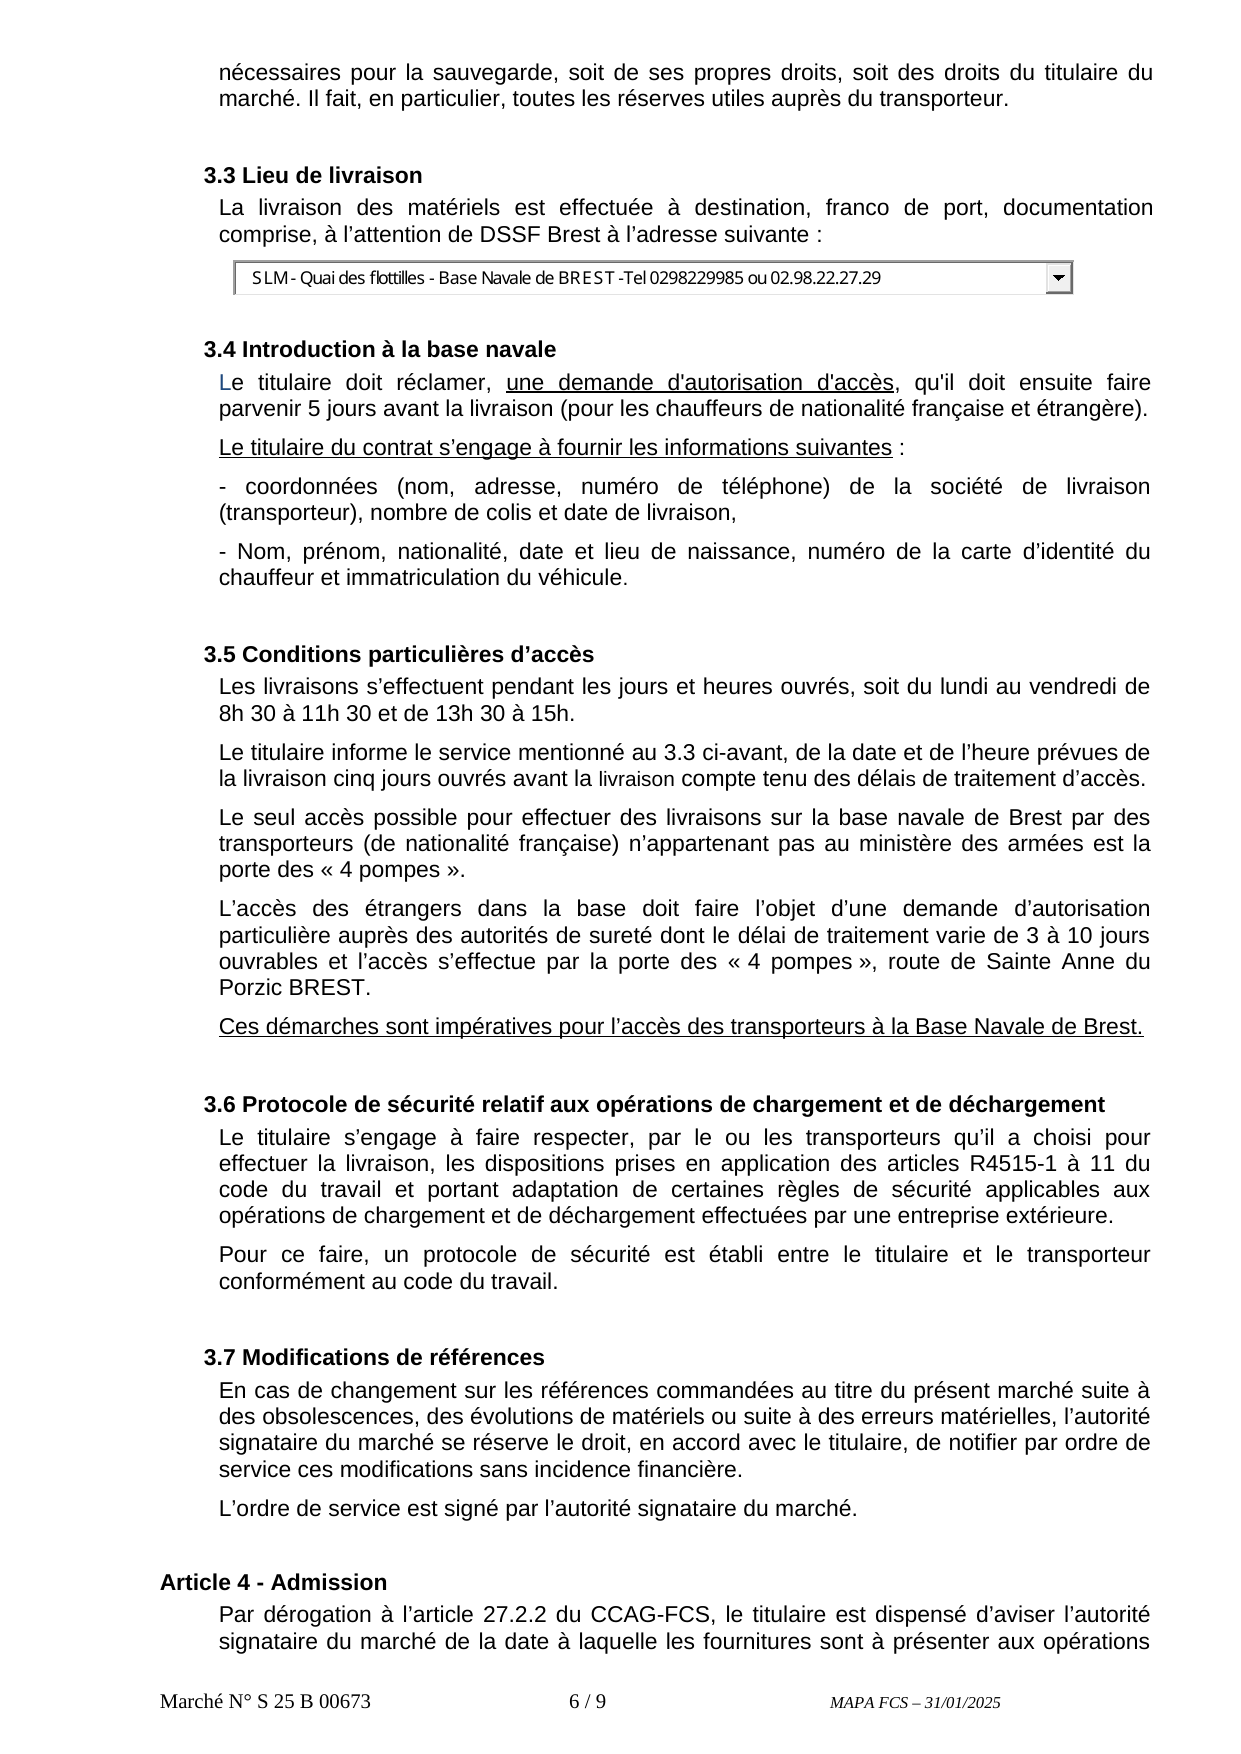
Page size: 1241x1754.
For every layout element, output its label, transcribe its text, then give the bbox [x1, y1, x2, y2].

text 3.6 Protocole de sécurité relatif aux opérations de chargement et de déchargement [204, 1091, 1154, 1117]
text - coordonnées (nom, adresse, numéro de téléphone) de la société de livraison (transporteur), nombre de colis et date de livraison, [218, 473, 1152, 525]
text 3.4 Introduction à la base navale [204, 336, 1154, 362]
text En cas de changement sur les références commandées au titre du présent marché suite à des obsolescences, des évolutions de matériels ou suite à des erreurs matérielles, l’autorité signataire du marché se réserve le droit, en accord avec le titulaire, de notifier par ordre de service ces modifications sans incidence financière. [218, 1377, 1152, 1482]
text Les livraisons s’effectuent pendant les jours et heures ouvrés, soit du lundi au vendredi de 8h 30 à 11h 30 et de 13h 30 à 15h. [218, 673, 1152, 726]
text Pour ce faire, un protocole de sécurité est établi entre le titulaire et le transporteur conformément au code du travail. [218, 1241, 1152, 1294]
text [218, 1601, 1152, 1654]
text L’ordre de service est signé par l’autorité signataire du marché. [218, 1494, 1154, 1521]
text La livraison des matériels est effectuée à destination, franco de port, documentation comprise, à l’attention de DSSF Brest à l’adresse suivante : [218, 194, 1154, 247]
subtitle 3.7 Modifications de références [204, 1344, 1154, 1370]
subtitle 3.3 Lieu de livraison [204, 162, 1154, 188]
text Le titulaire du contrat s’engage à fournir les informations suivantes : [218, 434, 1152, 460]
text Le titulaire informe le service mentionné au 3.3 ci-avant, de la date et de l’heure prévues de la livraison cinq jours ouvrés avant la livraison compte tenu des délais de traitement d’accès. [218, 738, 1152, 791]
text Article 4 - Admission [159, 1569, 1152, 1595]
text Ces démarches sont impératives pour l’accès des transporteurs à la Base Navale de Brest. [218, 1013, 1152, 1039]
text Le seul accès possible pour effectuer des livraisons sur la base navale de Brest par des transporteurs (de nationalité française) n’appartenant pas au ministère des armées est la porte des « 4 pompes ». [218, 804, 1152, 883]
text - Nom, prénom, nationalité, date et lieu de naissance, numéro de la carte d’identité du chauffeur et immatriculation du véhicule. [218, 538, 1152, 591]
text L’accès des étrangers dans la base doit faire l’objet d’une demande d’autorisation particulière auprès des autorités de sureté dont le délai de traitement varie de 3 à 10 jours ouvrables et l’accès s’effectue par la porte des « 4 pompes », route de Sainte Anne du Porzic BREST. [218, 895, 1152, 1001]
text Le titulaire s’engage à faire respecter, par le ou les transporteurs qu’il a choisi pour effectuer la livraison, les dispositions prises en application des articles R4515-1 à 11 du code du travail et portant adaptation de certaines règles de sécurité applicables aux opérations de chargement et de déchargement effectuées par une entreprise extérieure. [218, 1123, 1152, 1229]
text Le titulaire doit réclamer, une demande d'autorisation d'accès, qu'il doit ensuite faire parvenir 5 jours avant la livraison (pour les chauffeurs de nationalité française et étrangère). [218, 369, 1152, 421]
text 3.5 Conditions particulières d’accès [204, 641, 1154, 667]
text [218, 59, 1154, 112]
